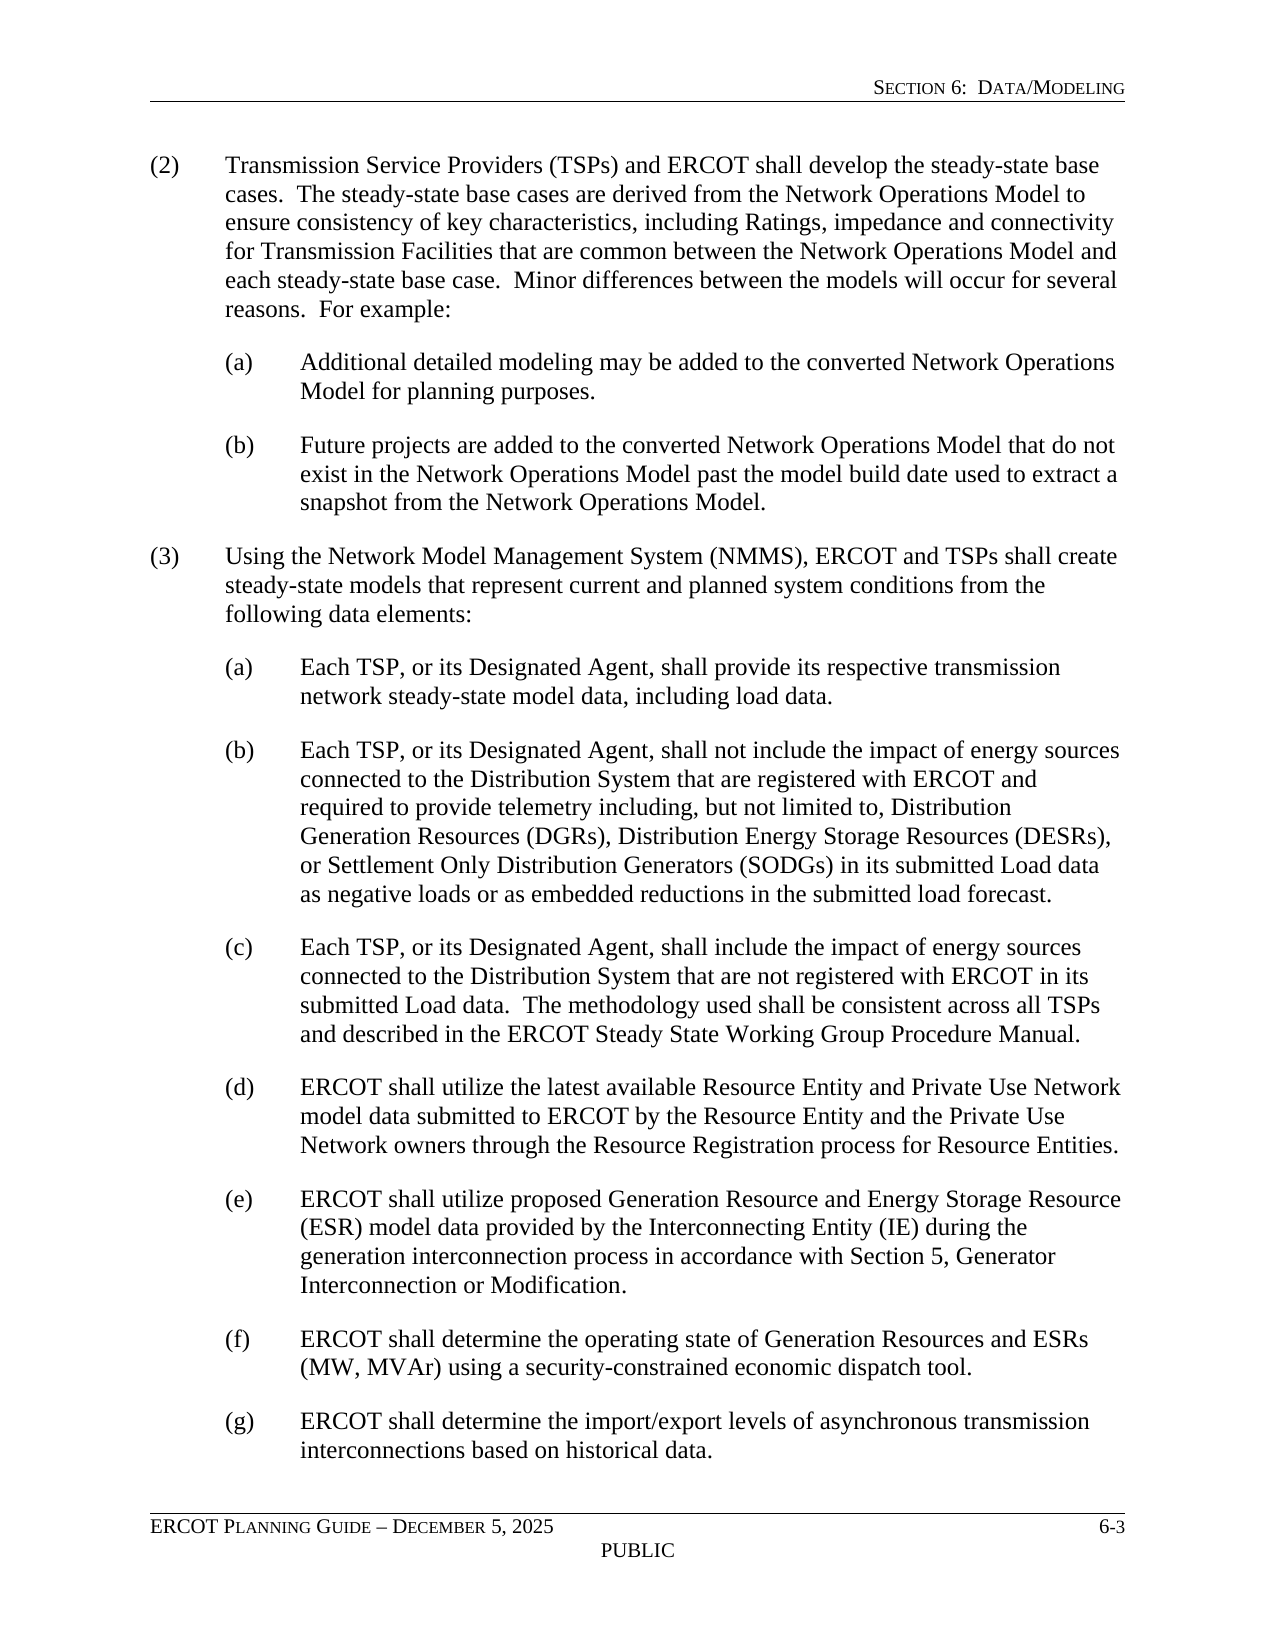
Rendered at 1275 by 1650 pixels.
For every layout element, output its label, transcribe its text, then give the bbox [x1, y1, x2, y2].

text (e) ERCOT shall utilize proposed Generation Resource and Energy Storage Resource (ESR) model data provided by the Interconnecting Entity (IE) during the generation interconnection process in accordance with Section 5, Generator Interconnection or Modification. [225, 1184, 1125, 1299]
text (d) ERCOT shall utilize the latest available Resource Entity and Private Use Network model data submitted to ERCOT by the Resource Entity and the Private Use Network owners through the Resource Registration process for Resource Entities. [225, 1072, 1125, 1159]
text (2) Transmission Service Providers (TSPs) and ERCOT shall develop the steady-state base cases. The steady-state base cases are derived from the Network Operations Model to ensure consistency of key characteristics, including Ratings, impedance and connectivity for Transmission Facilities that are common between the Network Operations Model and each steady-state base case. Minor differences between the models will occur for several reasons. For example: [150, 150, 1125, 322]
text (b) Each TSP, or its Designated Agent, shall not include the impact of energy sources connected to the Distribution System that are registered with ERCOT and required to provide telemetry including, but not limited to, Distribution Generation Resources (DGRs), Distribution Energy Storage Resources (DESRs), or Settlement Only Distribution Generators (SODGs) in its submitted Load data as negative loads or as embedded reductions in the submitted load forecast. [225, 735, 1125, 907]
text (g) ERCOT shall determine the import/export levels of asynchronous transmission interconnections based on historical data. [225, 1406, 1125, 1464]
text (f) ERCOT shall determine the operating state of Generation Resources and ESRs (MW, MVAr) using a security-constrained economic dispatch tool. [225, 1324, 1125, 1381]
text (3) Using the Network Model Management System (NMMS), ERCOT and TSPs shall create steady-state models that represent current and planned system conditions from the following data elements: [150, 541, 1125, 627]
text (b) Future projects are added to the converted Network Operations Model that do not exist in the Network Operations Model past the model build date used to extract a snapshot from the Network Operations Model. [225, 430, 1125, 516]
text (a) Additional detailed modeling may be added to the converted Network Operations Model for planning purposes. [225, 347, 1125, 405]
text (c) Each TSP, or its Designated Agent, shall include the impact of energy sources connected to the Distribution System that are not registered with ERCOT in its submitted Load data. The methodology used shall be consistent across all TSPs and described in the ERCOT Steady State Working Group Procedure Manual. [225, 932, 1125, 1047]
text (a) Each TSP, or its Designated Agent, shall provide its respective transmission network steady-state model data, including load data. [225, 652, 1125, 710]
